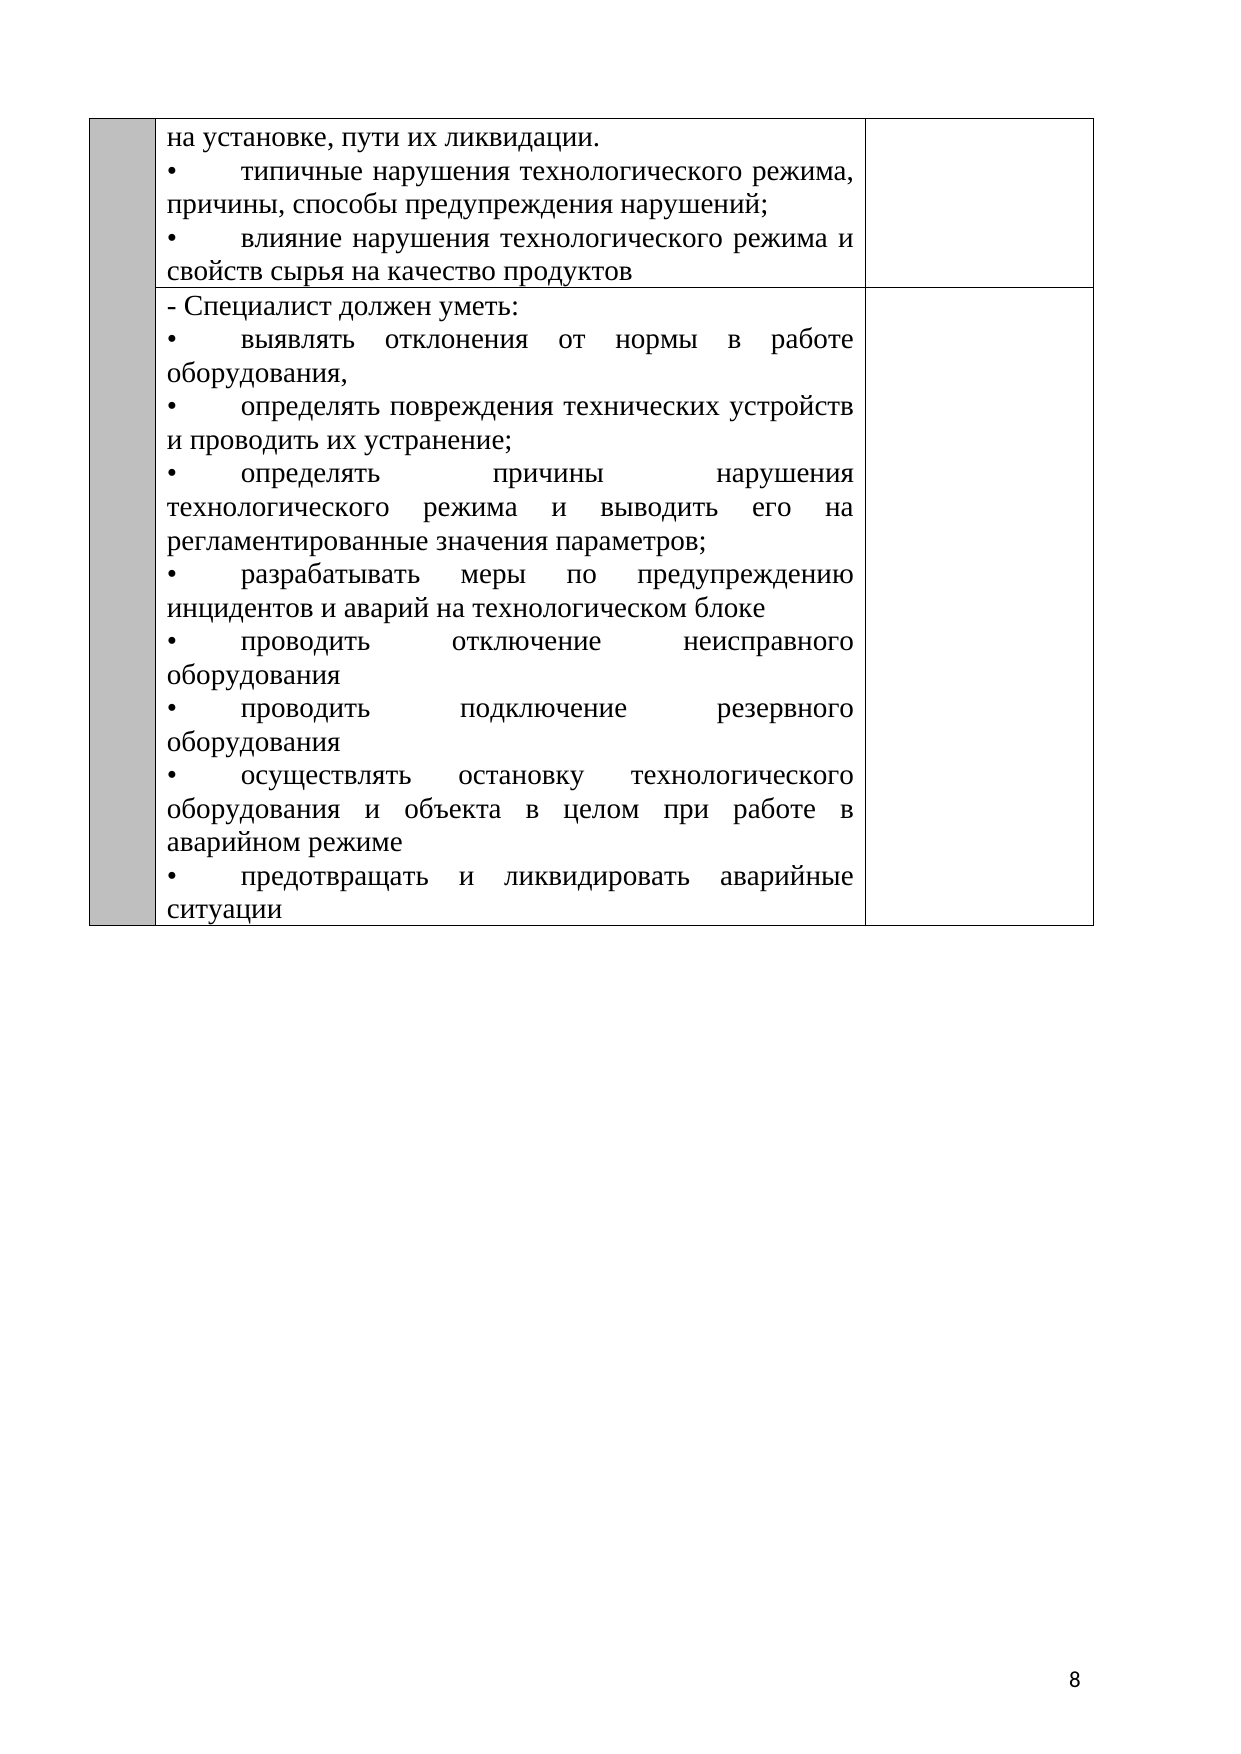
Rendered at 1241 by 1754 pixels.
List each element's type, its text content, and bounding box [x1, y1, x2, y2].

table_cell - Специалист должен уметь: • выявлять отклонения от нормы в работе оборудования, • определять повреждения технических устройств и проводить их устранение; • определять причины нарушения технологического режима и выводить его на регламентированные значения параметров; • разрабатывать меры по предупреждению инцидентов и аварий на технологическом блоке • проводить отключение неисправного оборудования • проводить подключение резервного оборудования • осуществлять остановку технологического оборудования и объекта в целом при работе в аварийном режиме • предотвращать и ликвидировать аварийные ситуации [156, 288, 865, 925]
table_cell [866, 288, 1093, 925]
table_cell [156, 119, 865, 287]
table_cell [866, 119, 1093, 287]
